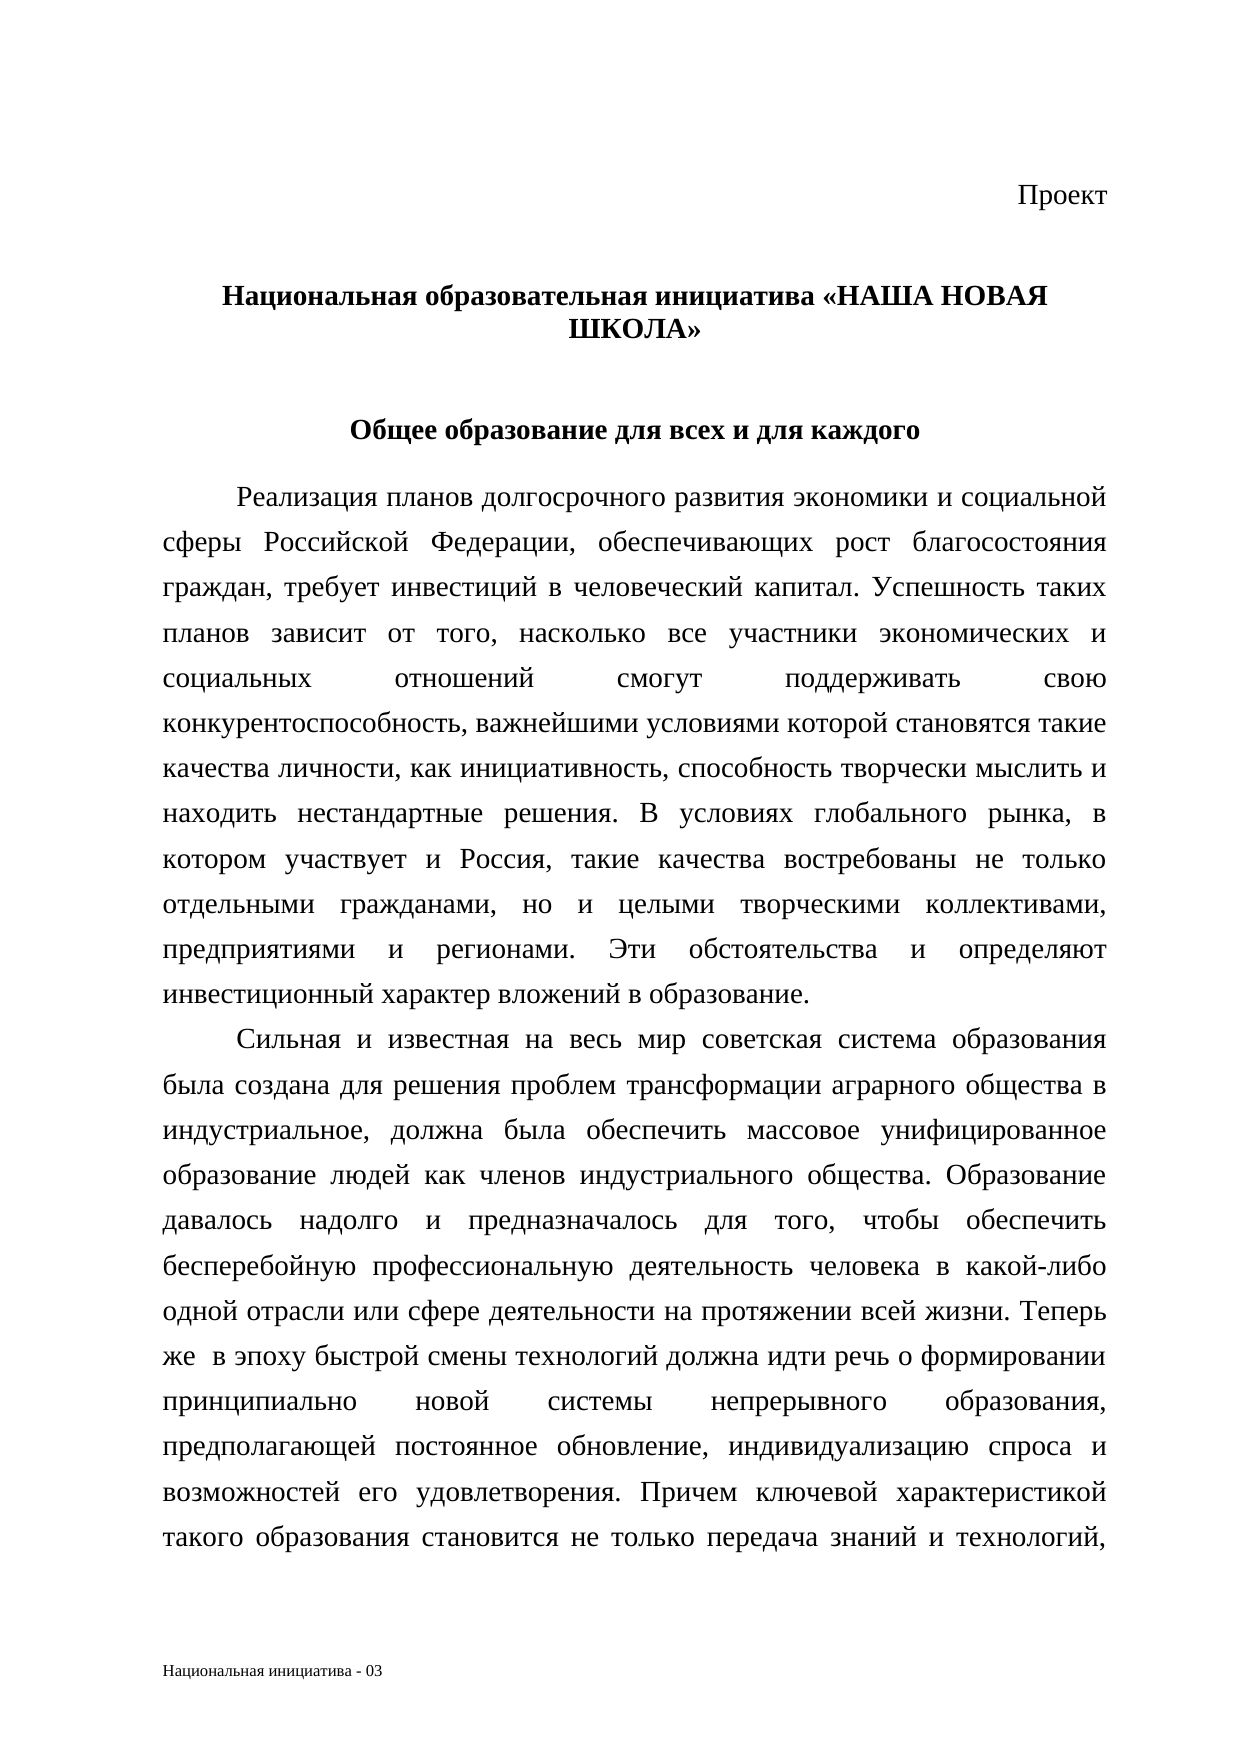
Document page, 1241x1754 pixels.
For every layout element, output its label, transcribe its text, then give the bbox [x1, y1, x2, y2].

text Общее образование для всех и для каждого [162, 412, 1107, 446]
text Национальная образовательная инициатива «НАША НОВАЯ ШКОЛА» [162, 278, 1107, 345]
text Реализация планов долгосрочного развития экономики и социальной сферы Российской Федерации, обеспечивающих рост благосостояния граждан, требует инвестиций в человеческий капитал. Успешность таких планов зависит от того, насколько все участники экономических и социальных отношений смогут поддерживать свою конкурентоспособность, важнейшими условиями которой становятся такие качества личности, как инициативность, способность творчески мыслить и находить нестандартные решения. В условиях глобального рынка, в котором участвует и Россия, такие качества востребованы не только отдельными гражданами, но и целыми творческими коллективами, предприятиями и регионами. Эти обстоятельства и определяют инвестиционный характер вложений в образование. [162, 479, 1107, 1010]
text Проект [162, 177, 1107, 211]
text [162, 1022, 1107, 1552]
